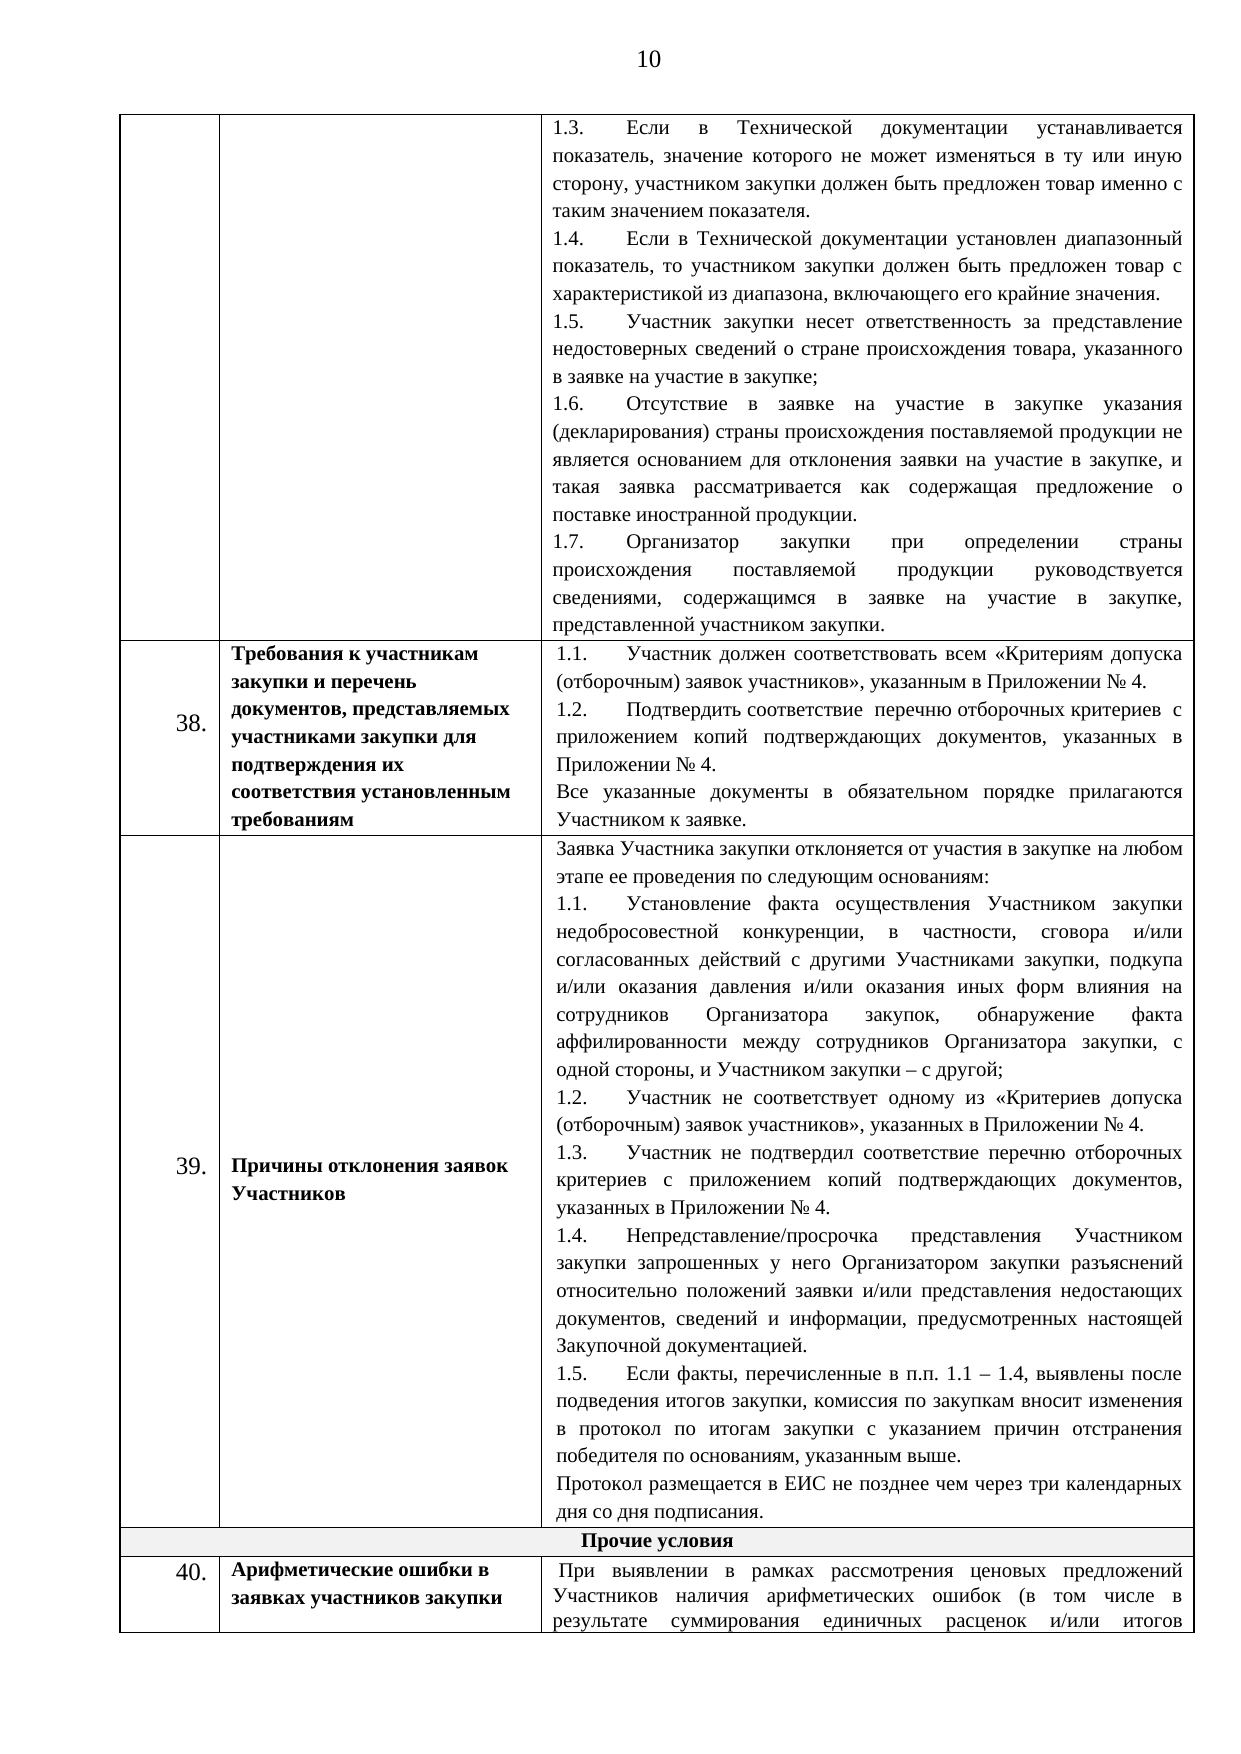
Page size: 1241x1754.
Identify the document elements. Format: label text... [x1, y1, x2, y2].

table_cell Причины отклонения заявок Участников [220, 836, 541, 1527]
table_cell [121, 1557, 219, 1632]
table_cell [121, 836, 219, 1527]
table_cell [542, 115, 1193, 640]
table_cell [121, 115, 219, 640]
table_cell [121, 641, 219, 835]
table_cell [220, 115, 541, 640]
table_cell Требования к участникам закупки и перечень документов, представляемых участниками закупки для подтверждения их соответствия установленным требованиям [220, 641, 541, 835]
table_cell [220, 1557, 541, 1632]
table_cell Заявка Участника закупки отклоняется от участия в закупке на любом этапе ее проведения по следующим основаниям: Установление факта осуществления Участником закупки недобросовестной конкуренции, в частности, сговора и/или согласованных действий с другими Участниками закупки, подкупа и/или оказания давления и/или оказания иных форм влияния на сотрудников Организатора закупок, обнаружение факта аффилированности между сотрудников Организатора закупки, с одной стороны, и Участником закупки – с другой; Участник не соответствует одному из «Критериев допуска (отборочным) заявок участников», указанных в Приложении № 4. Участник не подтвердил соответствие перечню отборочных критериев с приложением копий подтверждающих документов, указанных в Приложении № 4. Непредставление/просрочка представления Участником закупки запрошенных у него Организатором закупки разъяснений относительно положений заявки и/или представления недостающих документов, сведений и информации, предусмотренных настоящей Закупочной документацией. Если факты, перечисленные в п.п. 1.1 – 1.4, выявлены после подведения итогов закупки, комиссия по закупкам вносит изменения в протокол по итогам закупки с указанием причин отстранения победителя по основаниям, указанным выше. Протокол размещается в ЕИС не позднее чем через три календарных дня со дня подписания. [542, 836, 1193, 1527]
table_cell Участник должен соответствовать всем «Критериям допуска (отборочным) заявок участников», указанным в Приложении № 4. Подтвердить соответствие перечню отборочных критериев с приложением копий подтверждающих документов, указанных в Приложении № 4. Все указанные документы в обязательном порядке прилагаются Участником к заявке. [542, 641, 1193, 835]
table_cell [542, 1557, 1193, 1632]
table_cell Прочие условия [121, 1528, 1193, 1556]
